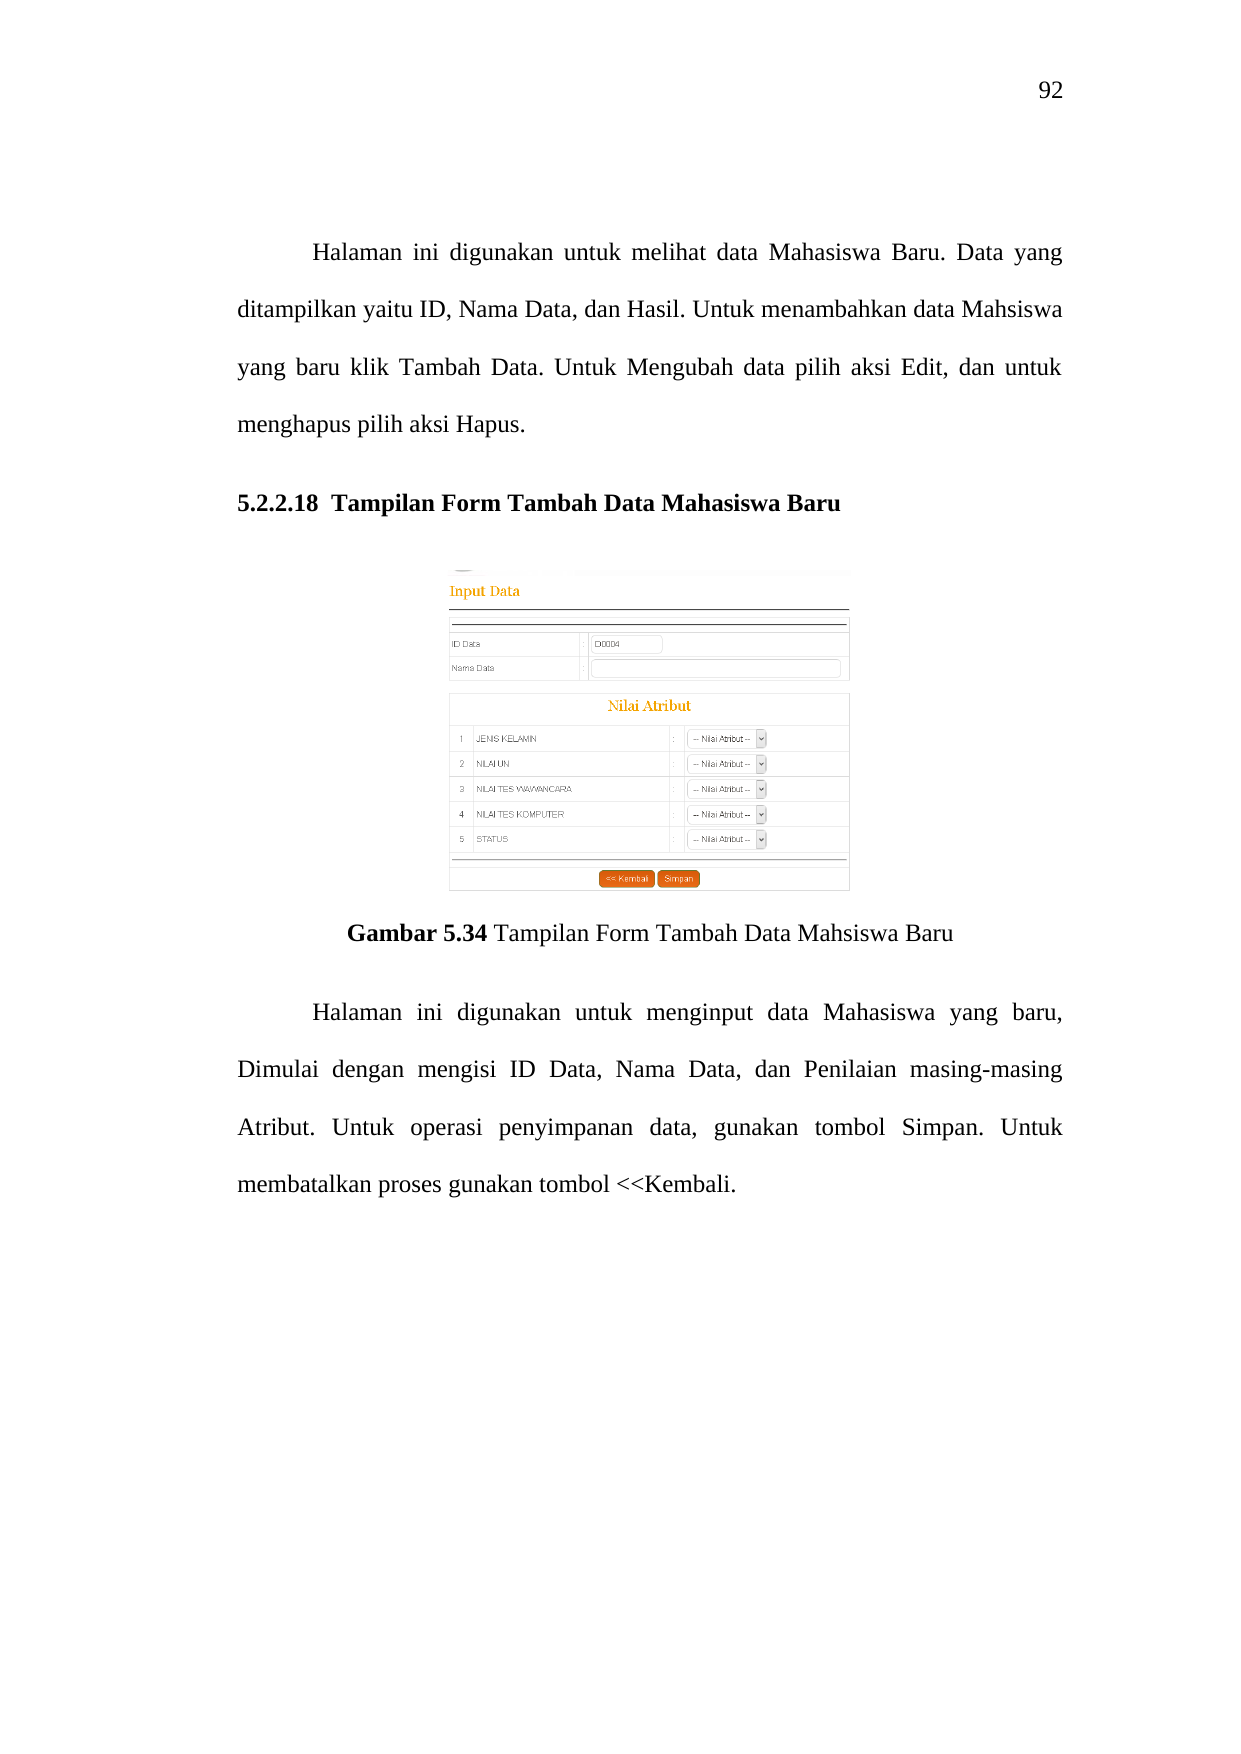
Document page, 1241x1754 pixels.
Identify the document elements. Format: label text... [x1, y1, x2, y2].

text Halaman ini digunakan untuk menginput data Mahasiswa yang baru, Dimulai dengan mengisi ID Data, Nama Data, dan Penilaian masing-masing Atribut. Untuk operasi penyimpanan data, gunakan tombol Simpan. Untuk membatalkan proses gunakan tombol <<Kembali. [237, 997, 1063, 1198]
picture [447, 570, 853, 894]
subtitle Tampilan Form Tambah Data Mahasiswa Baru [237, 488, 1063, 517]
text Halaman ini digunakan untuk melihat data Mahasiswa Baru. Data yang ditampilkan yaitu ID, Nama Data, dan Hasil. Untuk menambahkan data Mahsiswa yang baru klik Tambah Data. Untuk Mengubah data pilih aksi Edit, dan untuk menghapus pilih aksi Hapus. [237, 237, 1063, 438]
